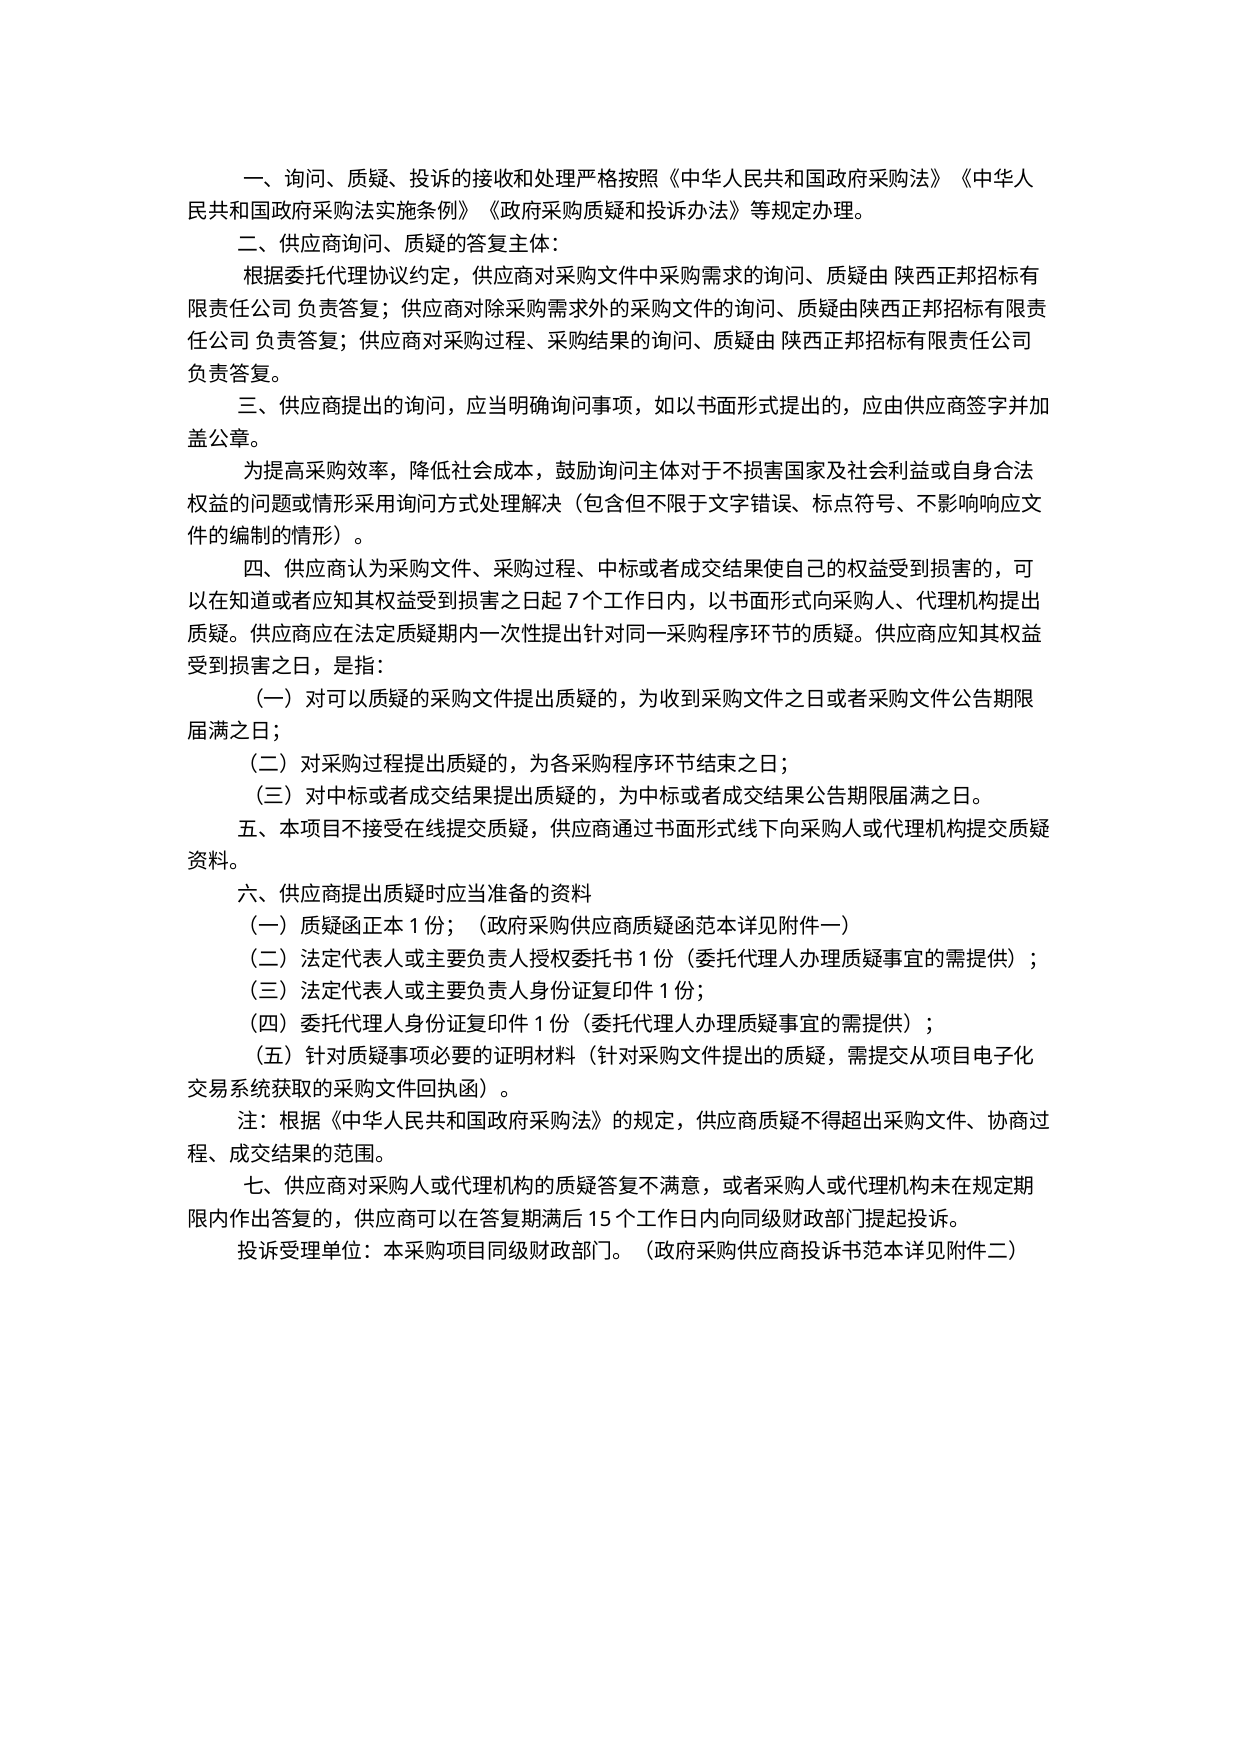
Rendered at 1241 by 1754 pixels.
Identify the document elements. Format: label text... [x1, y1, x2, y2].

text 二、供应商询问、质疑的答复主体： [187, 227, 1053, 259]
text 注：根据《中华人民共和国政府采购法》的规定，供应商质疑不得超出采购文件、协商过程、成交结果的范围。 [187, 1104, 1053, 1169]
text （三）法定代表人或主要负责人身份证复印件1份； [187, 974, 1053, 1007]
text 六、供应商提出质疑时应当准备的资料 [187, 877, 1053, 909]
text （三）对中标或者成交结果提出质疑的，为中标或者成交结果公告期限届满之日。 [187, 779, 1053, 812]
text （四）委托代理人身份证复印件1份（委托代理人办理质疑事宜的需提供）； [187, 1007, 1053, 1039]
text 七、供应商对采购人或代理机构的质疑答复不满意，或者采购人或代理机构未在规定期限内作出答复的，供应商可以在答复期满后15个工作日内向同级财政部门提起投诉。 [187, 1169, 1053, 1234]
text 四、供应商认为采购文件、采购过程、中标或者成交结果使自己的权益受到损害的，可以在知道或者应知其权益受到损害之日起7个工作日内，以书面形式向采购人、代理机构提出质疑。供应商应在法定质疑期内一次性提出针对同一采购程序环节的质疑。供应商应知其权益受到损害之日，是指： [187, 552, 1053, 682]
text 一、询问、质疑、投诉的接收和处理严格按照《中华人民共和国政府采购法》《中华人民共和国政府采购法实施条例》《政府采购质疑和投诉办法》等规定办理。 [187, 162, 1053, 227]
text 五、本项目不接受在线提交质疑，供应商通过书面形式线下向采购人或代理机构提交质疑资料。 [187, 812, 1053, 877]
text （一）对可以质疑的采购文件提出质疑的，为收到采购文件之日或者采购文件公告期限届满之日； [187, 682, 1053, 747]
text （一）质疑函正本1份；（政府采购供应商质疑函范本详见附件一） [187, 909, 1053, 942]
text 为提高采购效率，降低社会成本，鼓励询问主体对于不损害国家及社会利益或自身合法权益的问题或情形采用询问方式处理解决（包含但不限于文字错误、标点符号、不影响响应文件的编制的情形）。 [187, 454, 1053, 552]
text （二）对采购过程提出质疑的，为各采购程序环节结束之日； [187, 747, 1053, 779]
text 投诉受理单位：本采购项目同级财政部门。（政府采购供应商投诉书范本详见附件二） [187, 1234, 1053, 1267]
text （二）法定代表人或主要负责人授权委托书1份（委托代理人办理质疑事宜的需提供）； [187, 942, 1053, 974]
text 三、供应商提出的询问，应当明确询问事项，如以书面形式提出的，应由供应商签字并加盖公章。 [187, 389, 1053, 454]
text （五）针对质疑事项必要的证明材料（针对采购文件提出的质疑，需提交从项目电子化交易系统获取的采购文件回执函）。 [187, 1039, 1053, 1104]
text 根据委托代理协议约定，供应商对采购文件中采购需求的询问、质疑由 陕西正邦招标有限责任公司 负责答复；供应商对除采购需求外的采购文件的询问、质疑由陕西正邦招标有限责任公司 负责答复；供应商对采购过程、采购结果的询问、质疑由 陕西正邦招标有限责任公司 负责答复。 [187, 259, 1053, 389]
